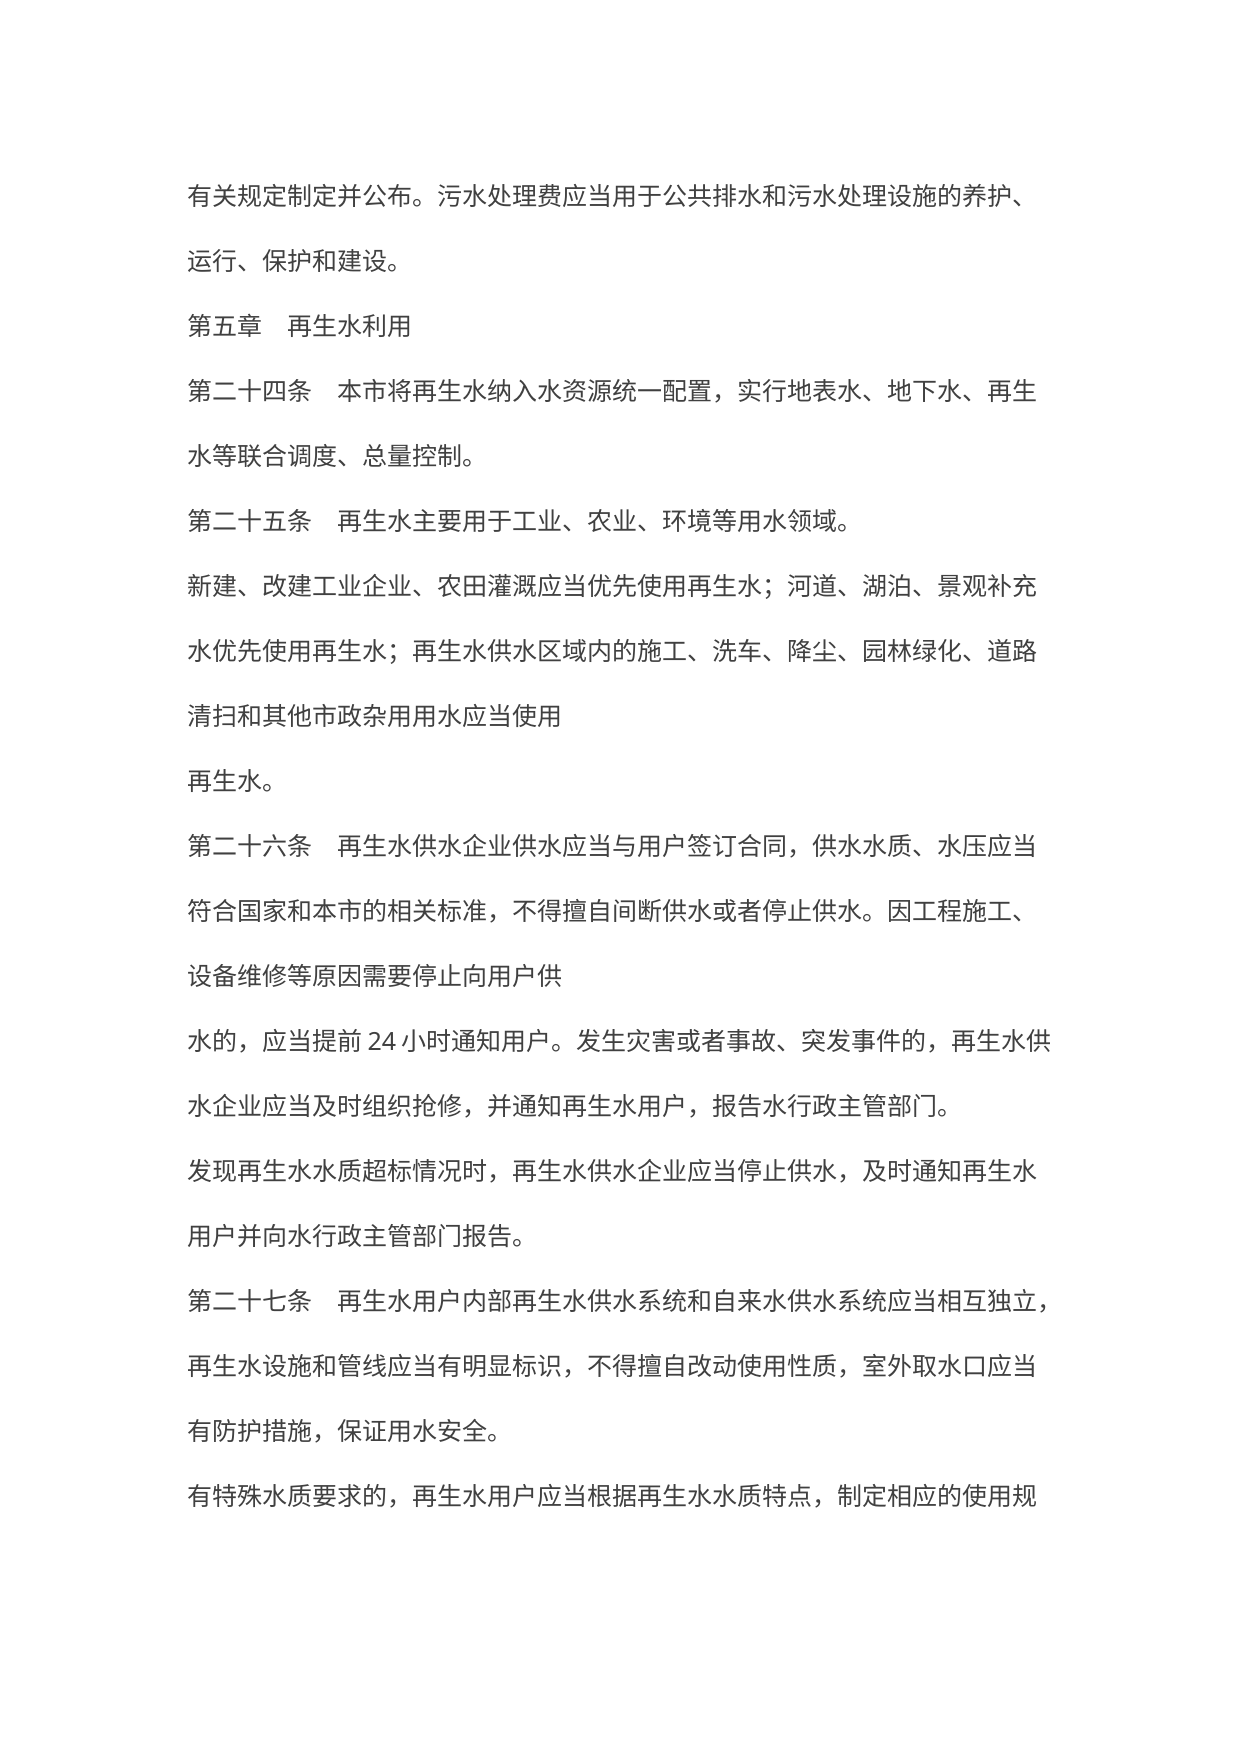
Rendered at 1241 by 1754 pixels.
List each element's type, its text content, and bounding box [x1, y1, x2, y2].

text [187, 162, 1053, 292]
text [187, 357, 1053, 1527]
text 第五章 再生水利用 [187, 292, 1053, 357]
